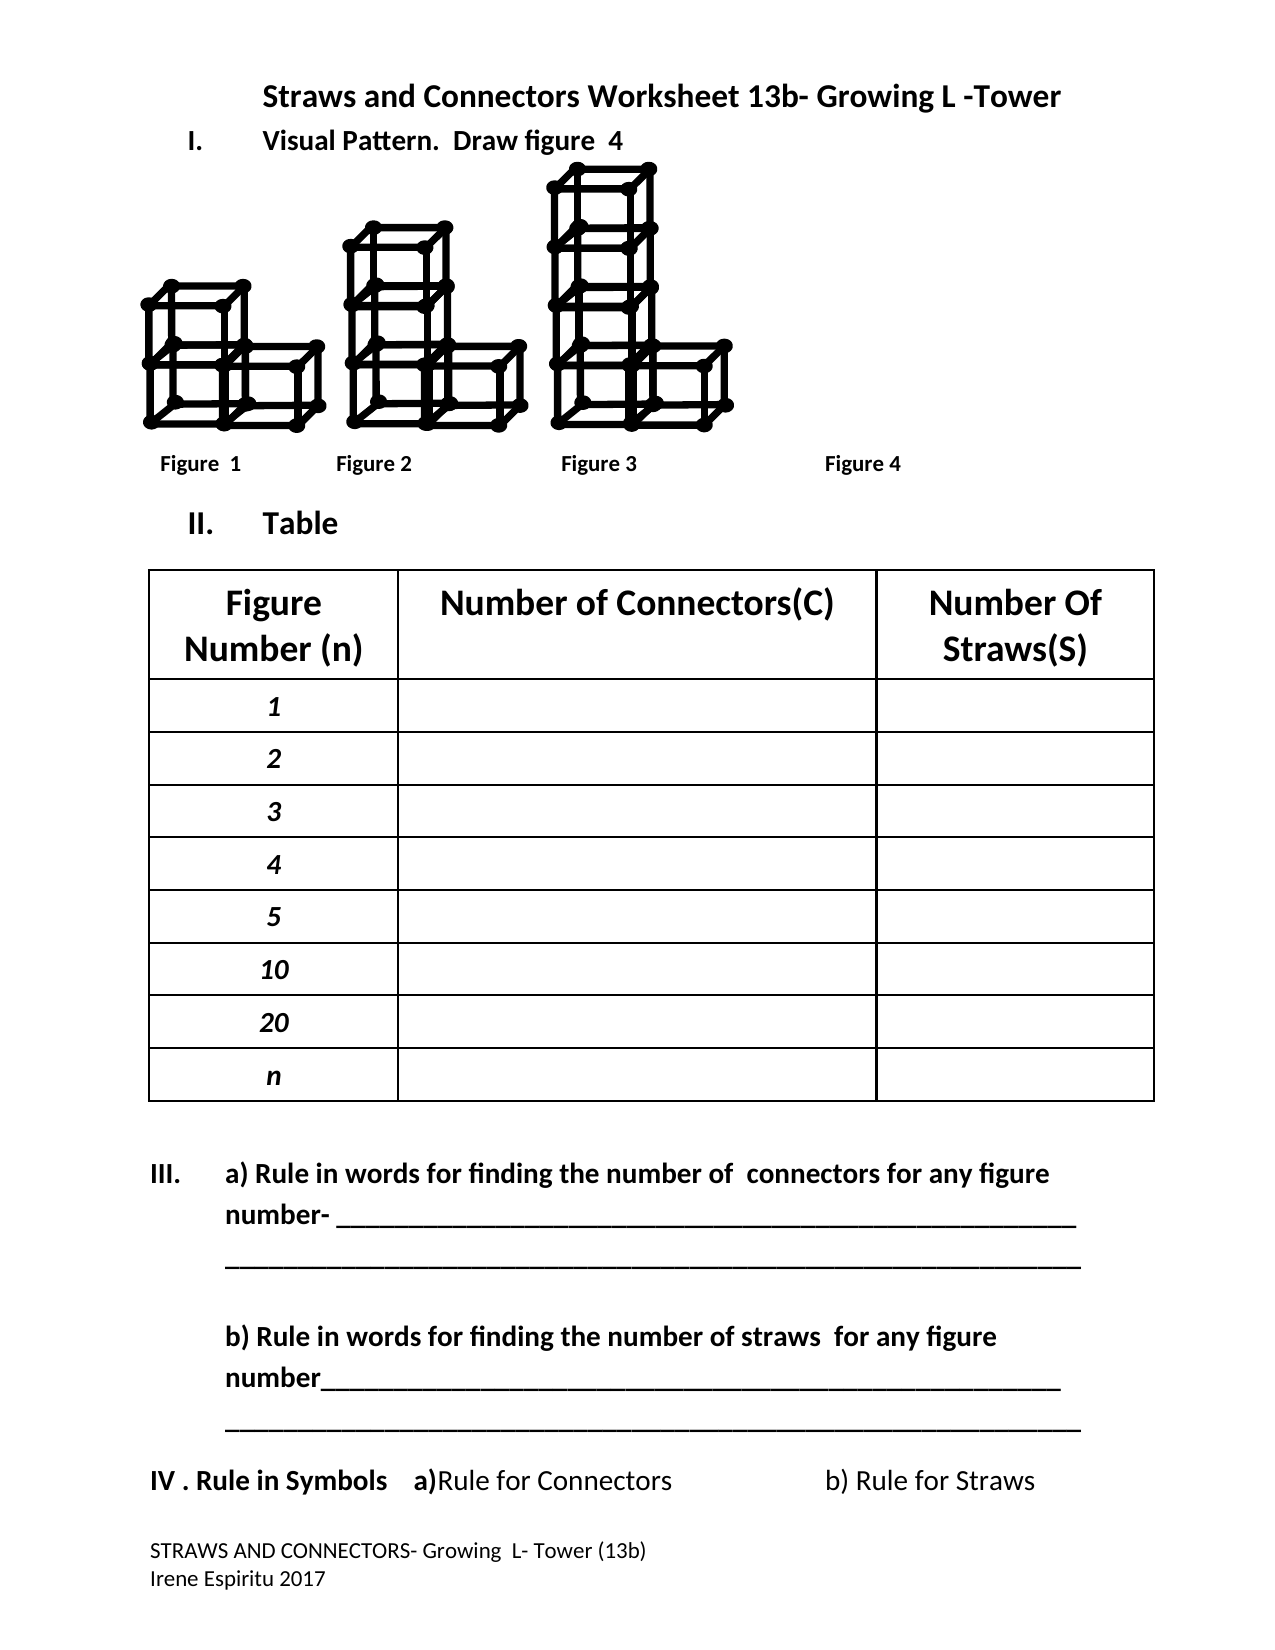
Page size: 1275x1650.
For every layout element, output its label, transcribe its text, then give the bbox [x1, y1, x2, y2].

list Table [187, 502, 1125, 542]
table_cell 1 [150, 680, 397, 731]
table_cell [399, 891, 875, 942]
table_cell [399, 733, 875, 783]
table_cell [399, 944, 875, 994]
table_cell 2 [150, 733, 397, 783]
list ___________________________________________________________ [225, 1237, 1125, 1272]
table_cell 4 [150, 838, 397, 889]
table_cell [878, 786, 1153, 836]
table_cell [399, 838, 875, 889]
list ___________________________________________________________ [225, 1400, 1125, 1436]
table_cell 3 [150, 786, 397, 836]
table_cell 10 [150, 944, 397, 994]
table_cell [878, 996, 1153, 1047]
table_header Figure Number (n) [150, 571, 397, 678]
table_header Number Of Straws(S) [878, 571, 1153, 678]
list Visual Pattern. Draw figure 4 [187, 122, 1125, 157]
table_cell 5 [150, 891, 397, 942]
table_cell [878, 891, 1153, 942]
table_cell 20 [150, 996, 397, 1047]
text IV . Rule in Symbols a)Rule for Connectors b) Rule for Straws [150, 1462, 1125, 1498]
table_cell [878, 733, 1153, 783]
list b) Rule in words for finding the number of straws for any figure number___________________________________________________ [225, 1318, 1125, 1395]
table_cell [399, 996, 875, 1047]
text Figure 1 Figure 2 Figure 3 Figure 4 [150, 449, 1125, 477]
list Straws and Connectors Worksheet 13b- Growing L -Tower [262, 75, 1125, 116]
table_cell [878, 944, 1153, 994]
table_cell [399, 786, 875, 836]
list a) Rule in words for finding the number of connectors for any figure number- ___________________________________________________ [150, 1155, 1125, 1231]
table_cell n [150, 1049, 397, 1100]
table_cell [878, 1049, 1153, 1100]
table_cell [878, 838, 1153, 889]
table_header Number of Connectors(C) [399, 571, 875, 678]
table_cell [878, 680, 1153, 731]
table_cell [399, 680, 875, 731]
table_cell [399, 1049, 875, 1100]
